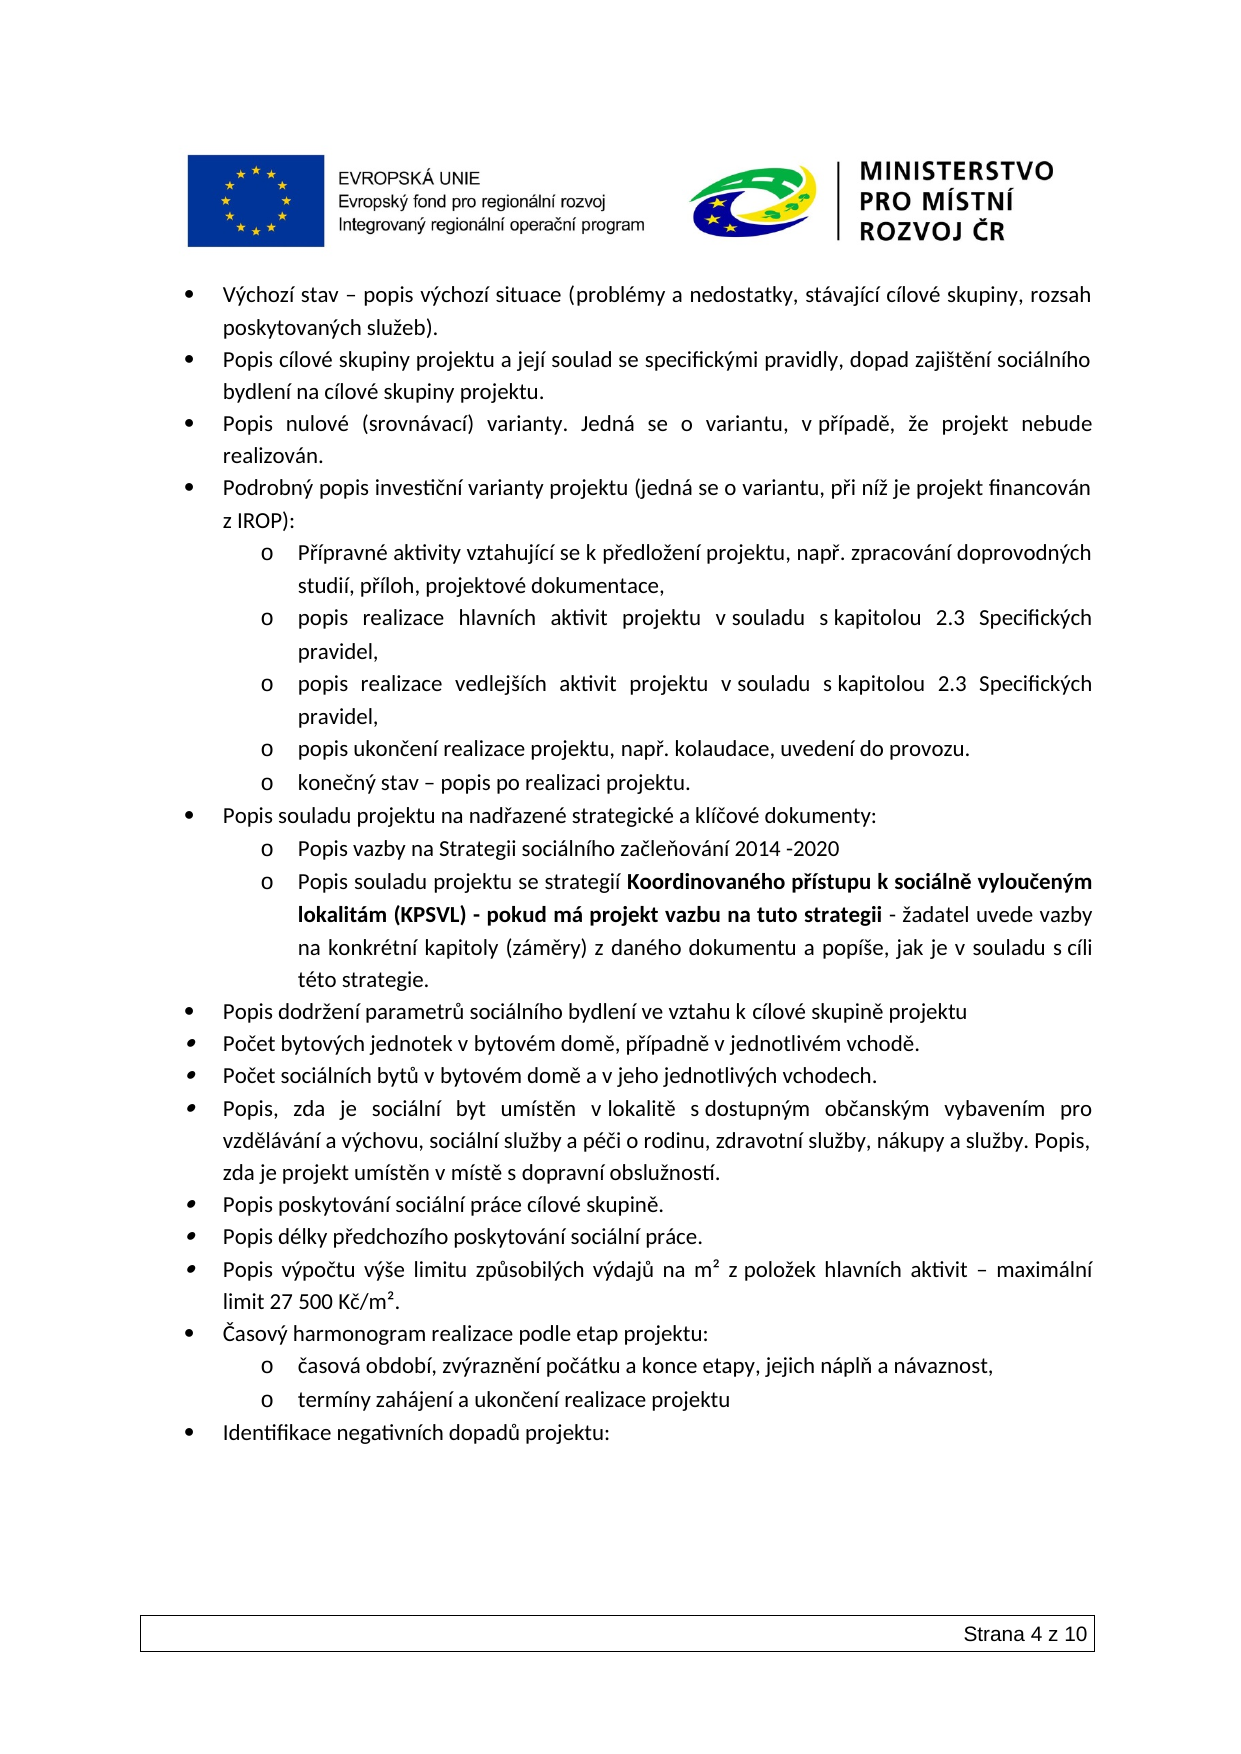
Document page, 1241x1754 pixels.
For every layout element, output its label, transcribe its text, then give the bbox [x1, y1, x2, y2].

list Popis délky předchozího poskytování sociální práce. [185, 1222, 1093, 1251]
list popis realizace hlavních aktivit projektu v souladu s kapitolou 2.3 Specifických pravidel, [260, 603, 1093, 665]
list popis realizace vedlejších aktivit projektu v souladu s kapitolou 2.3 Specifických pravidel, [260, 669, 1093, 730]
list Podrobný popis investiční varianty projektu (jedná se o variantu, při níž je projekt financován z IROP): [185, 473, 1093, 534]
list Popis nulové (srovnávací) varianty. Jedná se o variantu, v případě, že projekt nebude realizován. [185, 409, 1093, 469]
list Popis cílové skupiny projektu a její soulad se specifickými pravidly, dopad zajištění sociálního bydlení na cílové skupiny projektu. [185, 345, 1093, 405]
picture [157, 123, 1083, 277]
list popis ukončení realizace projektu, např. kolaudace, uvedení do provozu. [260, 734, 1093, 764]
list časová období, zvýraznění počátku a konce etapy, jejich náplň a návaznost, [260, 1351, 1093, 1380]
list konečný stav – popis po realizaci projektu. [260, 768, 1093, 797]
list Časový harmonogram realizace podle etap projektu: [185, 1319, 1093, 1347]
list Identifikace negativních dopadů projektu: [185, 1418, 1093, 1446]
list Popis, zda je sociální byt umístěn v lokalitě s dostupným občanským vybavením pro vzdělávání a výchovu, sociální služby a péči o rodinu, zdravotní služby, nákupy a služby. Popis, zda je projekt umístěn v místě s dopravní obslužností. [185, 1094, 1093, 1186]
list Popis souladu projektu se strategií Koordinovaného přístupu k sociálně vyloučeným lokalitám (KPSVL) - pokud má projekt vazbu na tuto strategii - žadatel uvede vazby na konkrétní kapitoly (záměry) z daného dokumentu a popíše, jak je v souladu s cíli této strategie. [260, 867, 1093, 993]
list termíny zahájení a ukončení realizace projektu [260, 1385, 1093, 1414]
list Popis souladu projektu na nadřazené strategické a klíčové dokumenty: [185, 802, 1093, 829]
list Počet sociálních bytů v bytovém domě a v jeho jednotlivých vchodech. [185, 1062, 1093, 1089]
list Počet bytových jednotek v bytovém domě, případně v jednotlivém vchodě. [185, 1029, 1093, 1057]
list Popis poskytování sociální práce cílové skupině. [185, 1190, 1093, 1218]
list Přípravné aktivity vztahující se k předložení projektu, např. zpracování doprovodných studií, příloh, projektové dokumentace, [260, 538, 1093, 599]
list Popis vazby na Strategii sociálního začleňování 2014 -2020 [260, 834, 1093, 863]
list Popis dodržení parametrů sociálního bydlení ve vztahu k cílové skupině projektu [185, 997, 1093, 1025]
list Popis výpočtu výše limitu způsobilých výdajů na m² z položek hlavních aktivit – maximální limit 27 500 Kč/m². [185, 1255, 1093, 1315]
